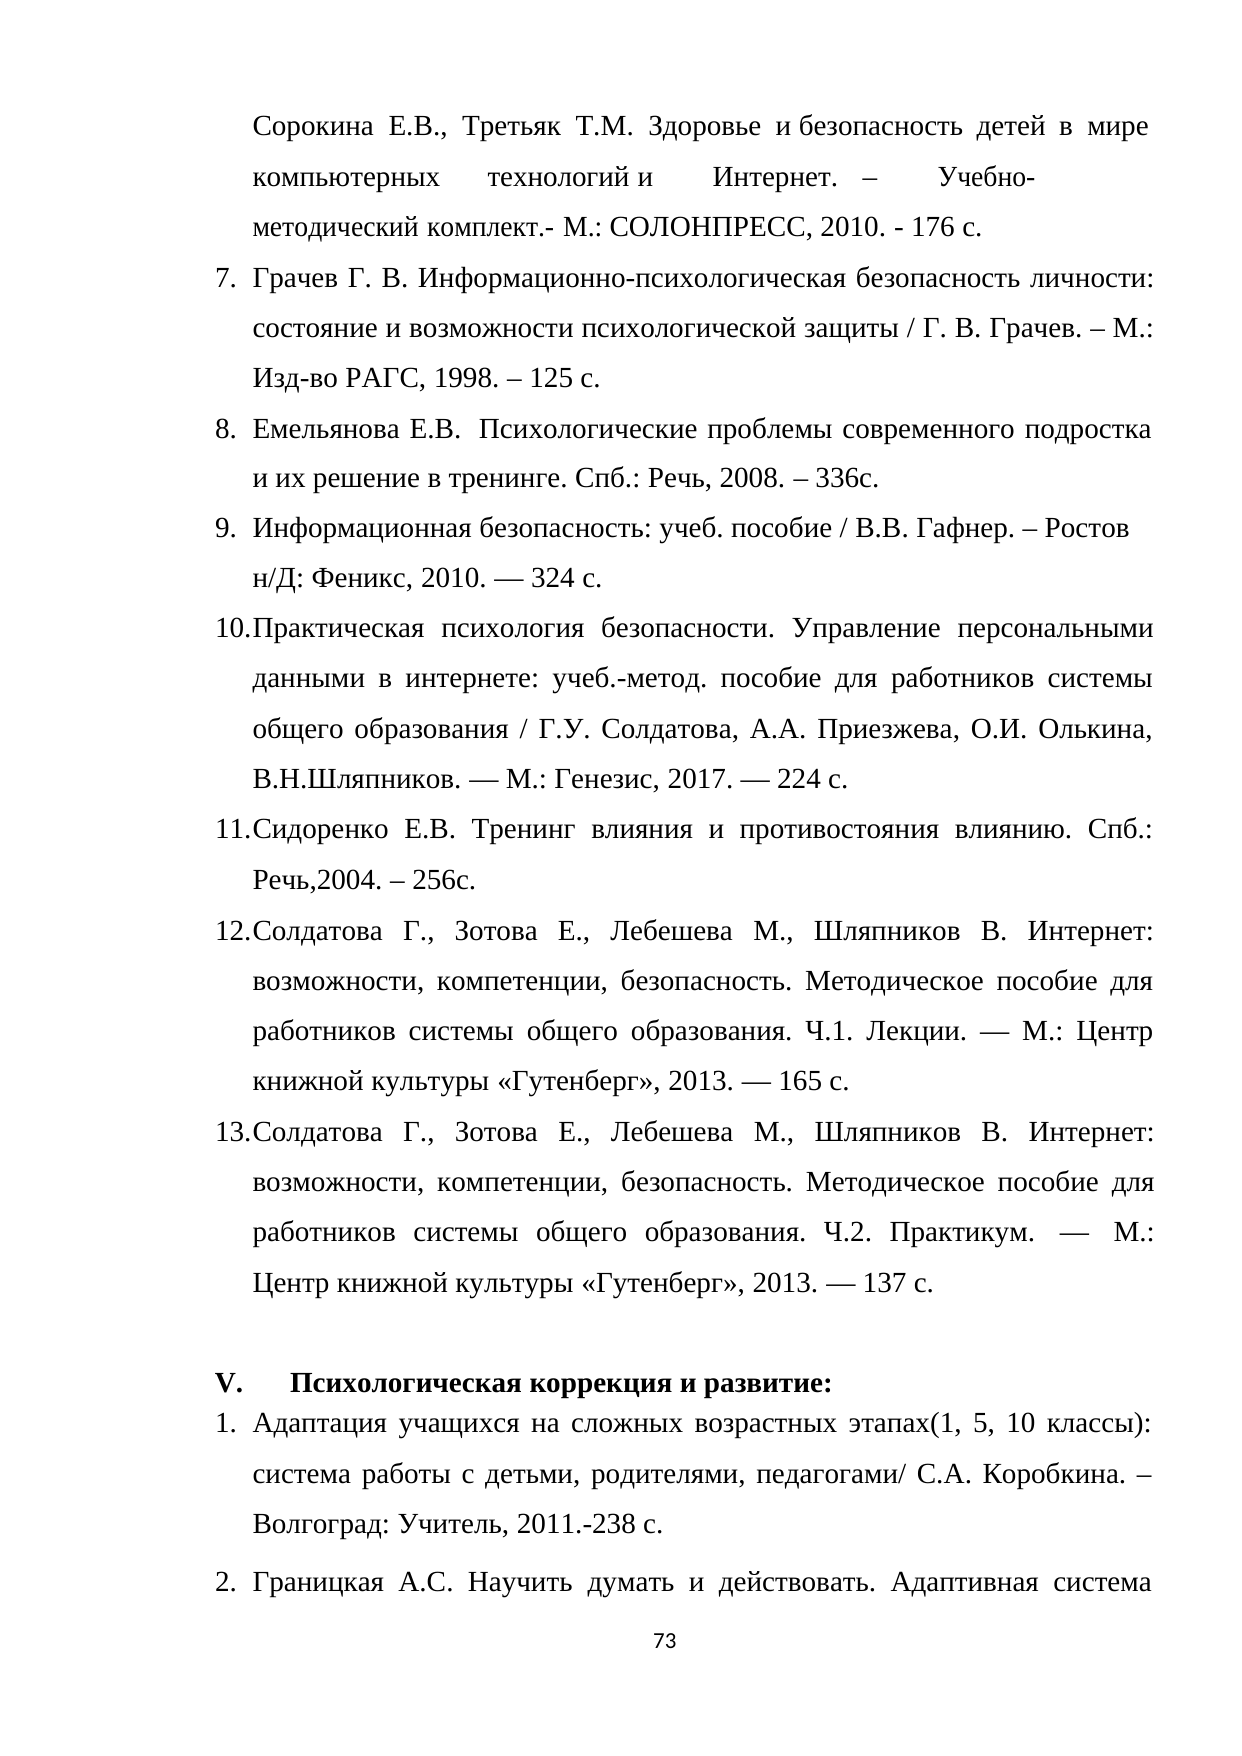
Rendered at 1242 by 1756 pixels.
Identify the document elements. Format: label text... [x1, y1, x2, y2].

list Емельянова Е.В. Психологические проблемы современного подростка и их решение в тренинге. Спб.: Речь, 2008. – 336с. [215, 411, 1152, 494]
list Практическая психология безопасности. Управление персональными данными в интернете: учеб.-метод. пособие для работников системы общего образования / Г.У. Солдатова, А.А. Приезжева, О.И. Олькина, В.Н.Шляпников. — М.: Генезис, 2017. — 224 с. [215, 610, 1153, 794]
subtitle Психологическая коррекция и развитие: [214, 1365, 1196, 1399]
list Информационная безопасность: учеб. пособие / В.В. Гафнер. – Ростов н/Д: Феникс, 2010. — 324 с. [215, 511, 1131, 594]
list Солдатова Г., Зотова Е., Лебешева М., Шляпников В. Интернет: возможности, компетенции, безопасность. Методическое пособие для работников системы общего образования. Ч.1. Лекции. — М.: Центр книжной культуры «Гутенберг», 2013. — 165 с. [215, 913, 1154, 1097]
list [215, 108, 1154, 242]
list Солдатова Г., Зотова Е., Лебешева М., Шляпников В. Интернет: возможности, компетенции, безопасность. Методическое пособие для работников системы общего образования. Ч.2. Практикум. — М.: Центр книжной культуры «Гутенберг», 2013. — 137 с. [215, 1114, 1155, 1298]
list Сидоренко Е.В. Тренинг влияния и противостояния влиянию. Спб.: Речь,2004. – 256с. [215, 811, 1153, 896]
list Адаптация учащихся на сложных возрастных этапах(1, 5, 10 классы): система работы с детьми, родителями, педагогами/ С.А. Коробкина. – Волгоград: Учитель, 2011.-238 с. [215, 1405, 1152, 1540]
list Грачев Г. В. Информационно-психологическая безопасность личности: состояние и возможности психологической защиты / Г. В. Грачев. – М.: Изд-во РАГС, 1998. – 125 с. [215, 260, 1155, 394]
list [215, 1564, 1152, 1597]
